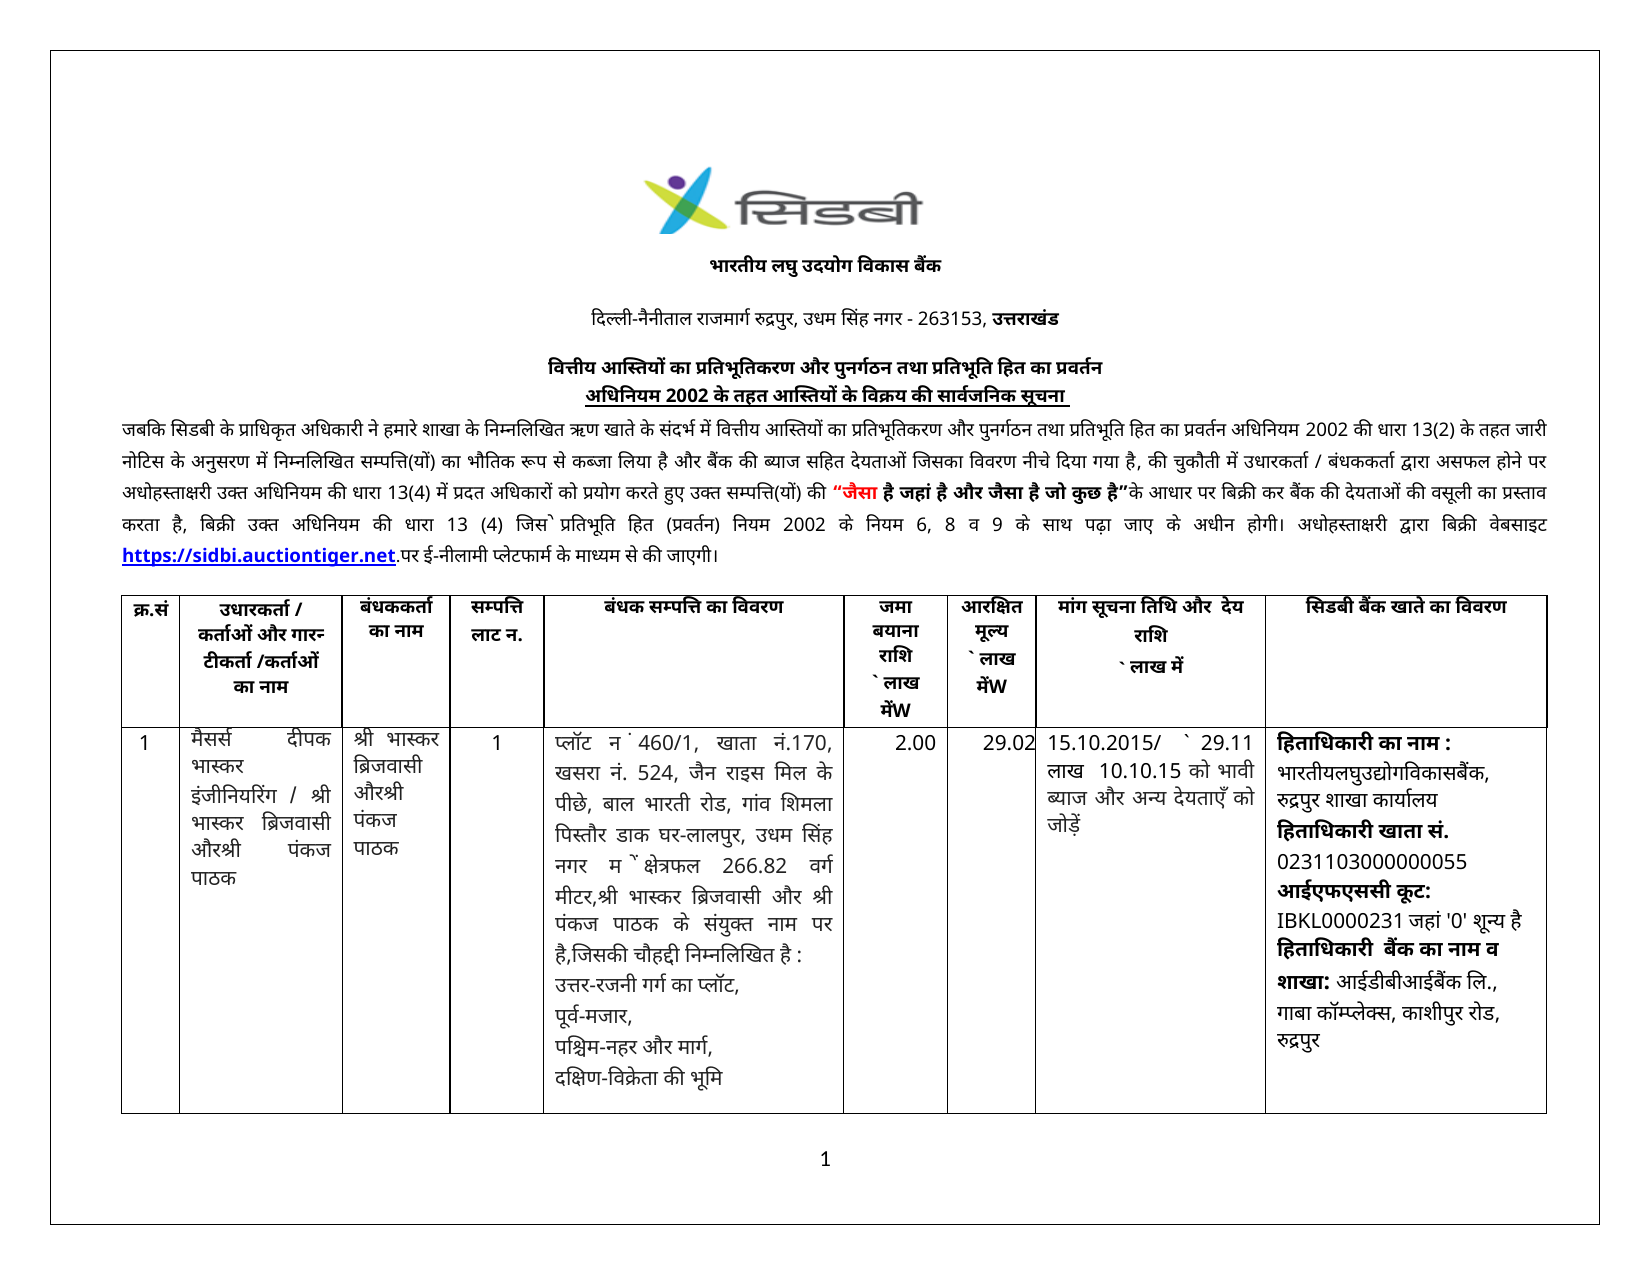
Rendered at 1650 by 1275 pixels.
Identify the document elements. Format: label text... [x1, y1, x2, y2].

table_header आरक्षित मूल्य ` लाख मेंW [948, 596, 1035, 727]
table_header उधारकर्ता / कर्ताओं और गारन्‍टीकर्ता /कर्ताओं का नाम [180, 596, 341, 727]
table_header सम्‍पत्ति लाट न. [451, 596, 543, 727]
picture [633, 157, 947, 234]
table_cell हिताधिकारी का नाम : भारतीयलघुउद्योगविकासबैंक, रुद्रपुर शाखा कार्यालय हिताधिकारी खाता सं. 0231103000000055 आईएफएससी कूट: IBKL0000231जहां '0' शून्य है हिताधिकारी बैंक का नाम व शाखा: आईडीबीआईबैंक लि., गाबा कॉम्प्लेक्स, काशीपुर रोड, रुद्रपुर [1266, 728, 1546, 1112]
text दिल्ली-नैनीताल राजमार्ग रुद्रपुर, उधम सिंह नगर - 263153, उत्तराखंड [150, 305, 1500, 333]
table_cell श्री भास्कर ब्रिजवासी औरश्री पंकज पाठक [343, 728, 449, 1112]
table_cell 15.10.2015/ ` 29.11 लाख 10.10.15 को भावी ब्याज और अन्य देयताएँ को जोड़ें [1036, 728, 1265, 1112]
table_header बंधक सम्‍पत्ति का विवरण [545, 596, 843, 727]
table_header मांग सूचना तिथि और देय राशि ` लाख में [1037, 596, 1265, 727]
text अधिनियम 2002 के तहत आस्तियों के विक्रय की सार्वजनिक सूचना [150, 382, 1500, 410]
table_header सिडबी बैंक खाते का विवरण [1266, 596, 1546, 727]
table_cell 1 [451, 728, 543, 1112]
text वित्तीय आस्तियों का प्रतिभूतिकरण और पुनर्गठन तथा प्रतिभूति हित का प्रवर्तन [150, 358, 1500, 382]
table_cell मैसर्स दीपक भास्कर इंजीनियरिंग / श्री भास्कर ब्रिजवासी औरश्री पंकज पाठक [180, 728, 342, 1112]
table_cell 2.00 [844, 728, 947, 1112]
table_header जमा बयाना राशि ` लाख मेंW [845, 596, 947, 727]
text भारतीय लघु उदयोग विकास बैंक [150, 256, 1500, 281]
table_cell प्लॉट नं 460/1, खाता नं.170, खसरा नं. 524, जैन राइस मिल के पीछे, बाल भारती रोड, गांव शिमला पिस्तौर डाक घर-लालपुर, उधम सिंह नगर में क्षेत्रफल 266.82 वर्ग मीटर,श्री भास्कर ब्रिजवासी और श्री पंकज पाठक के संयुक्त नाम पर है,जिसकी चौहद्दी निम्नलिखित है : उत्तर-रजनी गर्ग का प्लॉट, पूर्व-मजार, पश्चिम-नहर और मार्ग, दक्षिण-विक्रेता की भूमि [544, 728, 843, 1112]
table_cell 1 [122, 728, 179, 1112]
table_cell 29.02 [948, 728, 1035, 1112]
table_header बंधककर्ता का नाम [343, 596, 449, 727]
text जबकि सिडबी के प्राधिकृत अधिकारी ने हमारे शाखा के निम्नलिखित ऋण खाते के संदर्भ में वित्तीय आस्तियों का प्रतिभूतिकरण और पुनर्गठन तथा प्रतिभूति हित का प्रवर्तन अधिनियम 2002 की धारा 13(2) के तहत जारी नोटिस के अनुसरण में निम्नलिखित सम्पत्ति(यों) का भौतिक रूप से कब्जा लिया है और बैंक की ब्याज सहित देयताओं जिसका विवरण नीचे दिया गया है, की चुकौती में उधारकर्ता / बंधककर्ता द्वारा असफल होने पर अधोहस्ताक्षरी उक्त अधिनियम की धारा 13(4) में प्रदत अधिकारों को प्रयोग करते हुए उक्त सम्पत्ति(यों) की “जैसा है जहां है और जैसा है जो कुछ है”के आधार पर बिक्री कर बैंक की देयताओं की वसूली का प्रस्ताव करता है, बिक्री उक्त अधिनियम की धारा 13 (4) जिसे प्रतिभूति हित (प्रवर्तन) नियम 2002 के नियम 6, 8 व 9 के साथ पढ़ा जाए के अधीन होगी। अधोहस्‍ताक्षरी द्वारा बिक्री वेबसाइट https://sidbi.auctiontiger.net.पर ई-नीलामी प्लेटफार्म के माध्यम से की जाएगी। [122, 416, 1547, 570]
table_header क्र.सं [122, 596, 179, 727]
